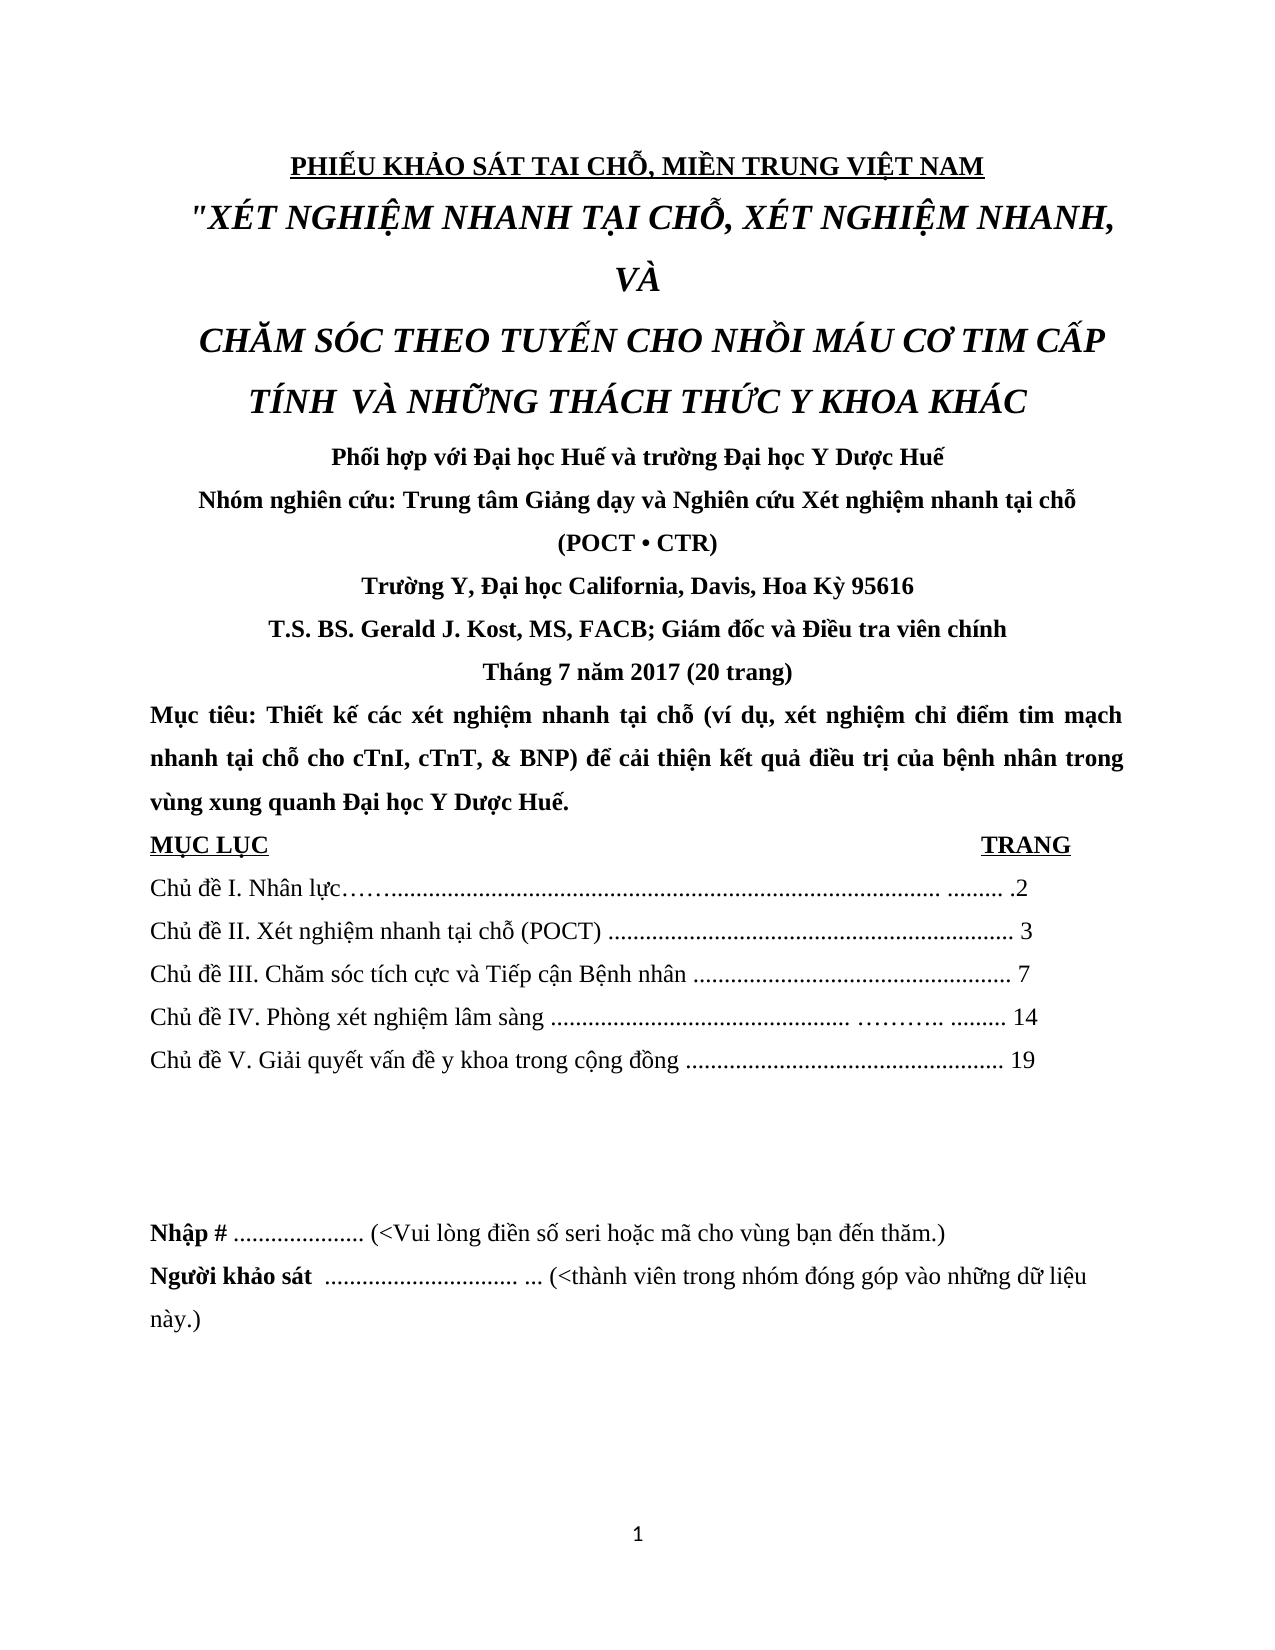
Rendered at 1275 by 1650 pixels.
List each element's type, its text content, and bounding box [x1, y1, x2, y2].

text Phối hợp với Đại học Huế và trường Đại học Y Dược Huế [150, 442, 1125, 470]
text Tháng 7 năm 2017 (20 trang) [150, 657, 1125, 686]
text CHĂM SÓC THEO TUYẾN CHO NHỒI MÁU CƠ TIM CẤP TÍNH VÀ NHỮNG THÁCH THỨC Y KHOA KHÁC [150, 319, 1125, 421]
text Chủ đề IV. Phòng xét nghiệm lâm sàng ................................................ ……….. ......... 14 [150, 1002, 1125, 1031]
text Người khảo sát ............................... ... (<thành viên trong nhóm đóng góp vào những dữ liệu này.) [150, 1261, 1125, 1333]
text Chủ đề II. Xét nghiệm nhanh tại chỗ (POCT) ................................................................. 3 [150, 916, 1125, 945]
text MỤC LỤC TRANG [150, 830, 1125, 858]
text Nhóm nghiên cứu: Trung tâm Giảng dạy và Nghiên cứu Xét nghiệm nhanh tại chỗ [150, 485, 1125, 513]
text "XÉT NGHIỆM NHANH TẠI CHỖ, XÉT NGHIỆM NHANH, VÀ [150, 197, 1125, 299]
text Mục tiêu: Thiết kế các xét nghiệm nhanh tại chỗ (ví dụ, xét nghiệm chỉ điểm tim mạch nhanh tại chỗ cho cTnI, cTnT, & BNP) để cải thiện kết quả điều trị của bệnh nhân trong vùng xung quanh Đại học Y Dược Huế. [150, 700, 1125, 815]
text (POCT • CTR) [150, 528, 1125, 557]
text Nhập # ..................... (<Vui lòng điền số seri hoặc mã cho vùng bạn đến thăm.) [150, 1218, 1125, 1247]
text phiếu KHẢO SÁT TAI CHỖ, MIỀN TRUNG VIỆT NAM [150, 150, 1125, 181]
text Chủ đề V. Giải quyết vấn đề y khoa trong cộng đồng ................................................... 19 [150, 1045, 1125, 1074]
text Chủ đề I. Nhân lực……........................................................................................ ......... .2 [150, 873, 1125, 902]
text T.S. BS. Gerald J. Kost, MS, FACB; Giám đốc và Điều tra viên chính [150, 614, 1125, 643]
text Trường Y, Đại học California, Davis, Hoa Kỳ 95616 [150, 571, 1125, 600]
text Chủ đề III. Chăm sóc tích cực và Tiếp cận Bệnh nhân ................................................... 7 [150, 959, 1125, 988]
